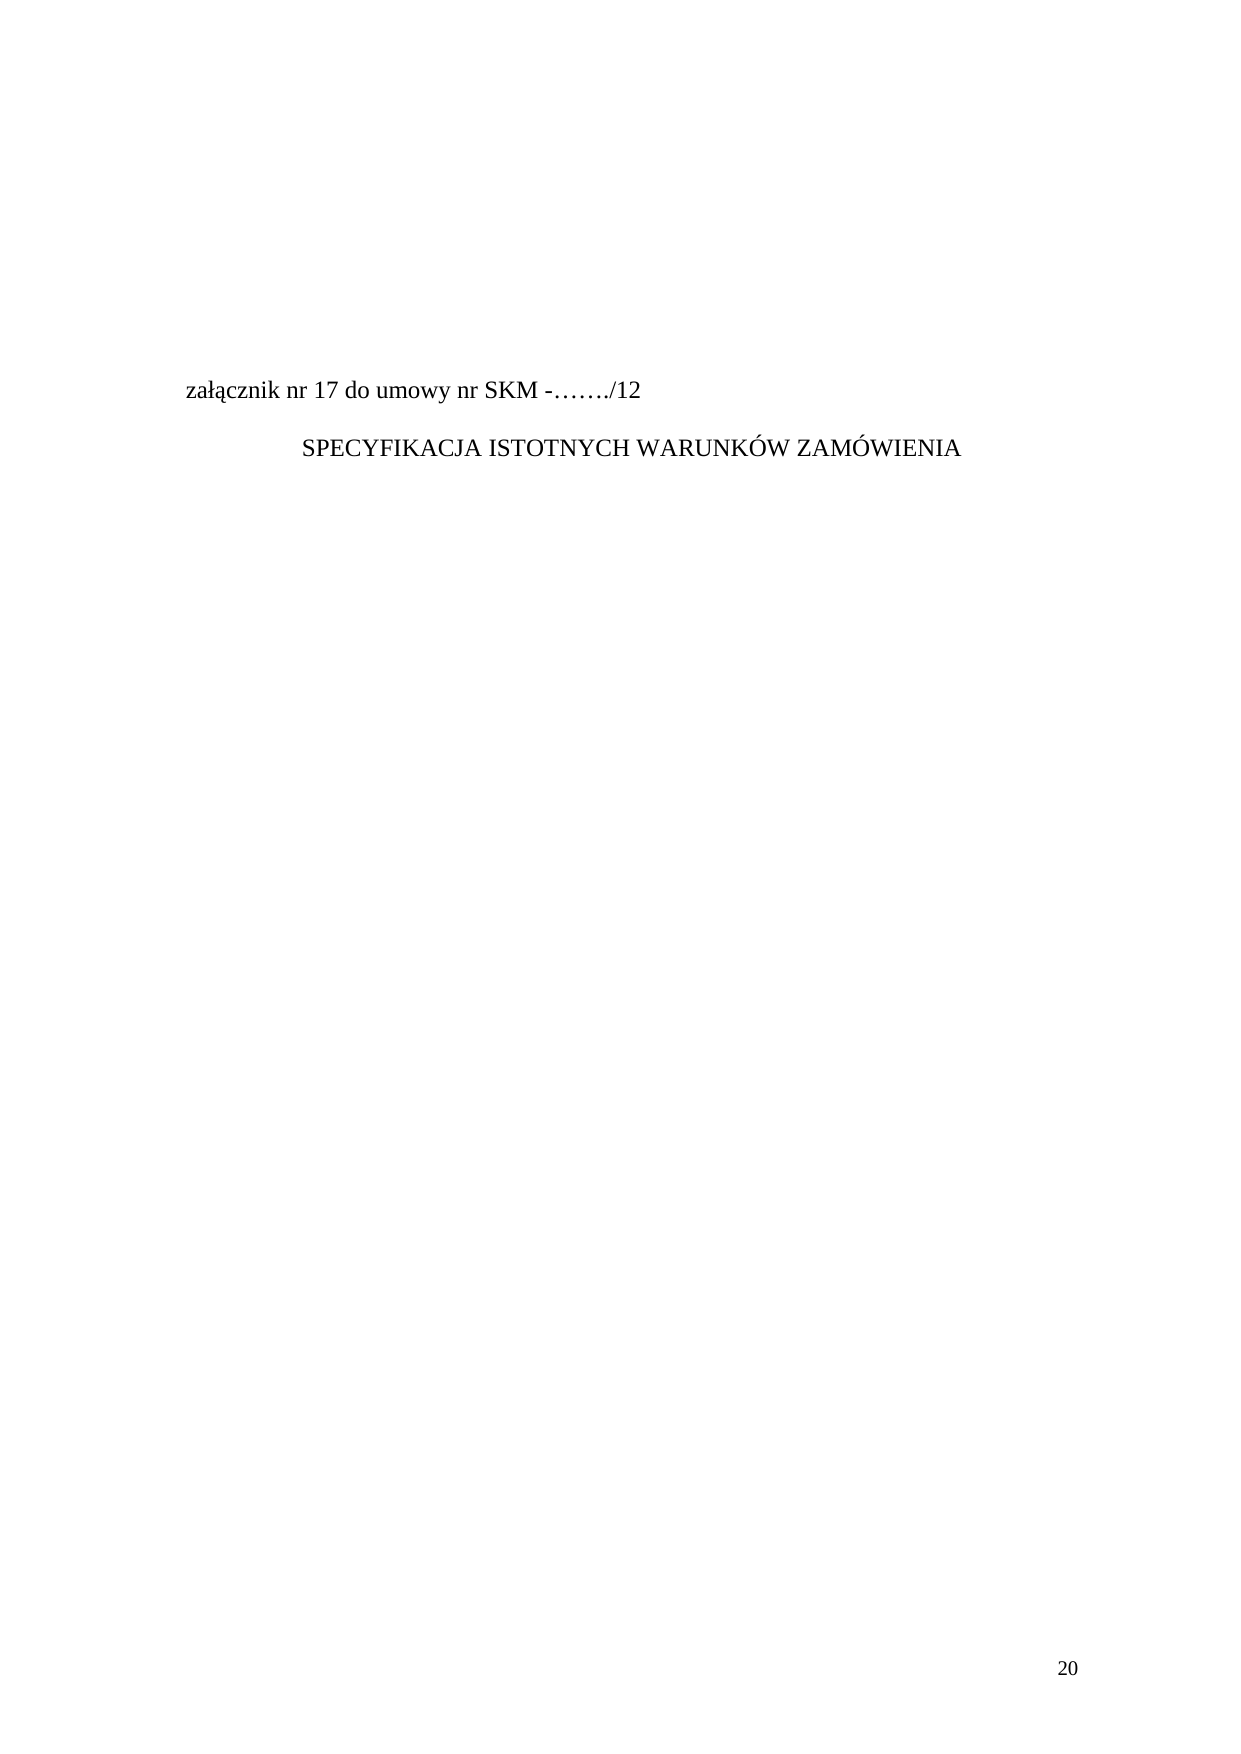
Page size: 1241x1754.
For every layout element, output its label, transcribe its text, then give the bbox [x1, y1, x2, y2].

text SPECYFIKACJA ISTOTNYCH WARUNKÓW ZAMÓWIENIA [156, 433, 1078, 462]
text załącznik nr 17 do umowy nr SKM -……./12 [186, 375, 1078, 404]
